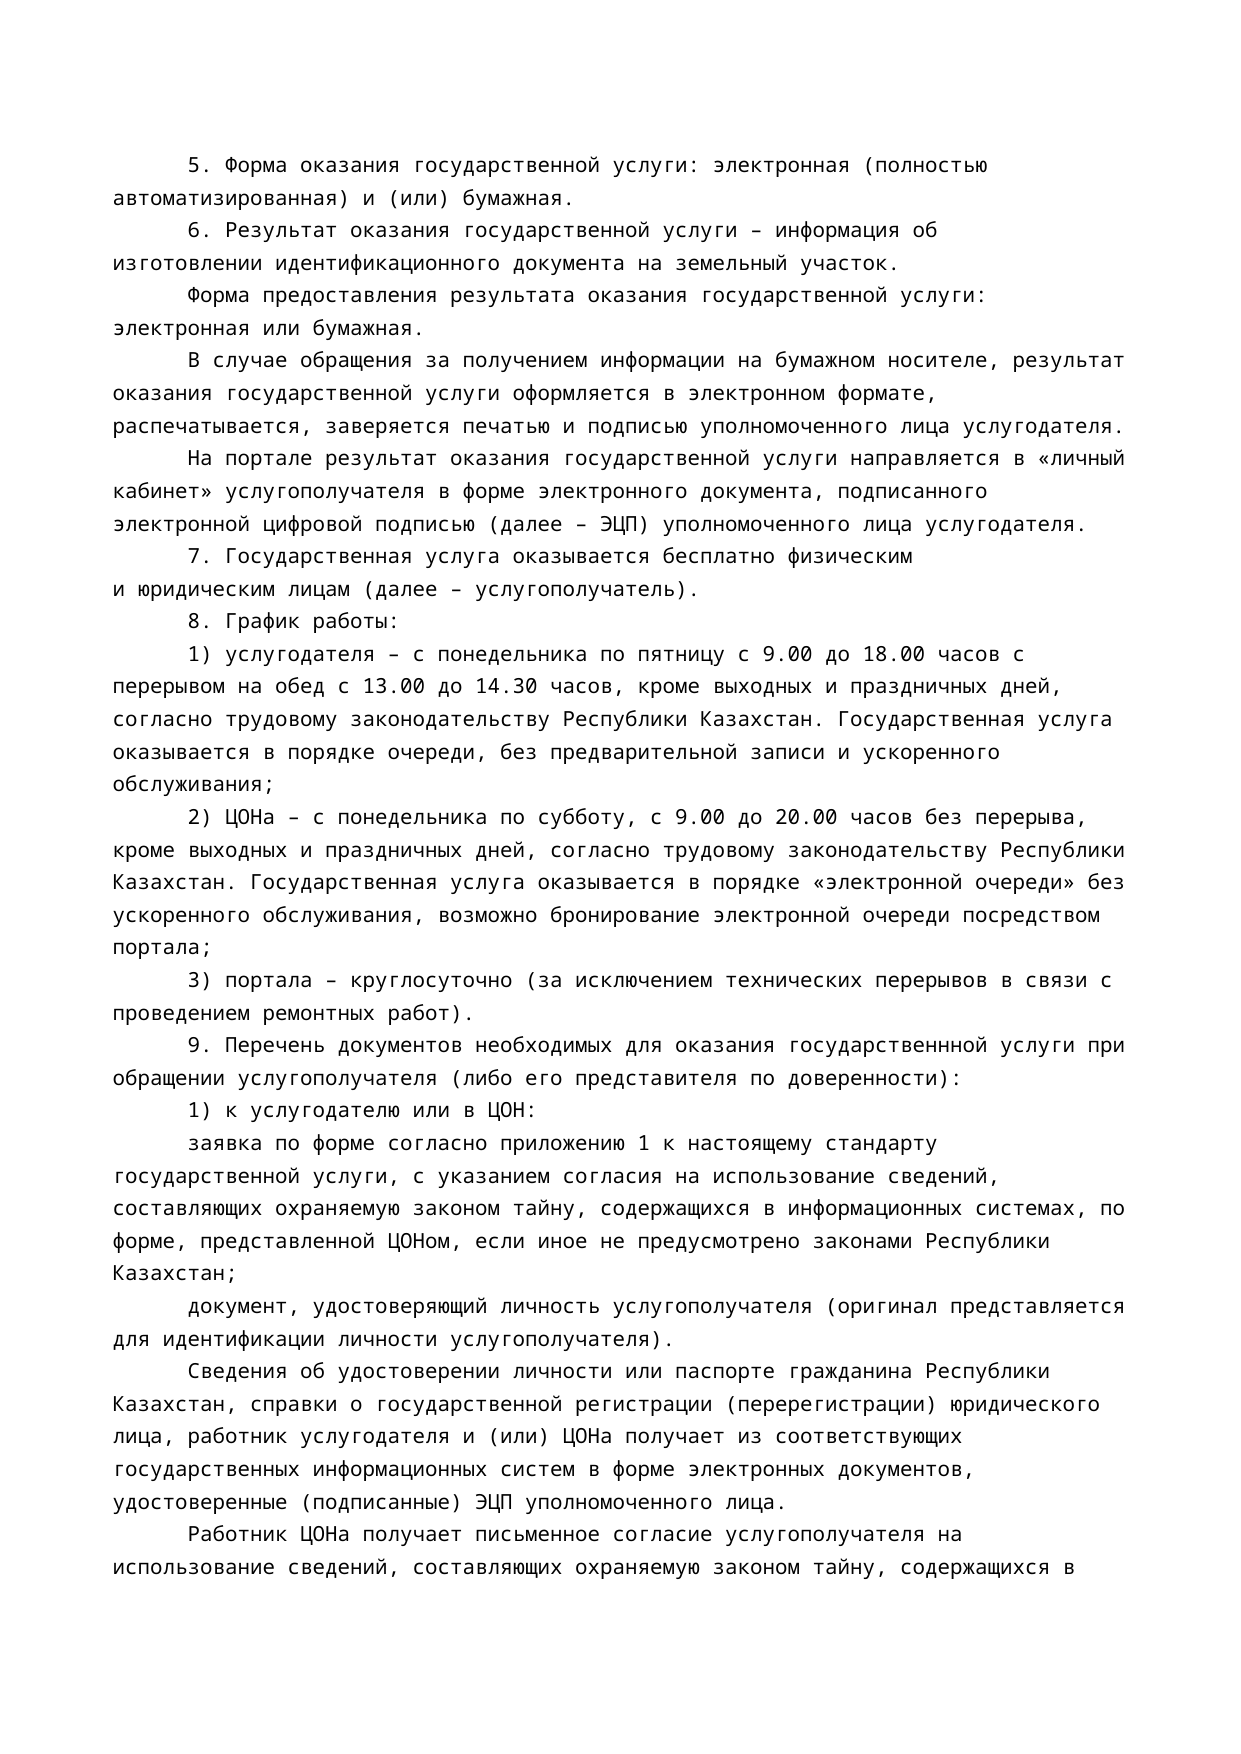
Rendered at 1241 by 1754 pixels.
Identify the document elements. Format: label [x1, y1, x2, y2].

text [112, 150, 1128, 1580]
